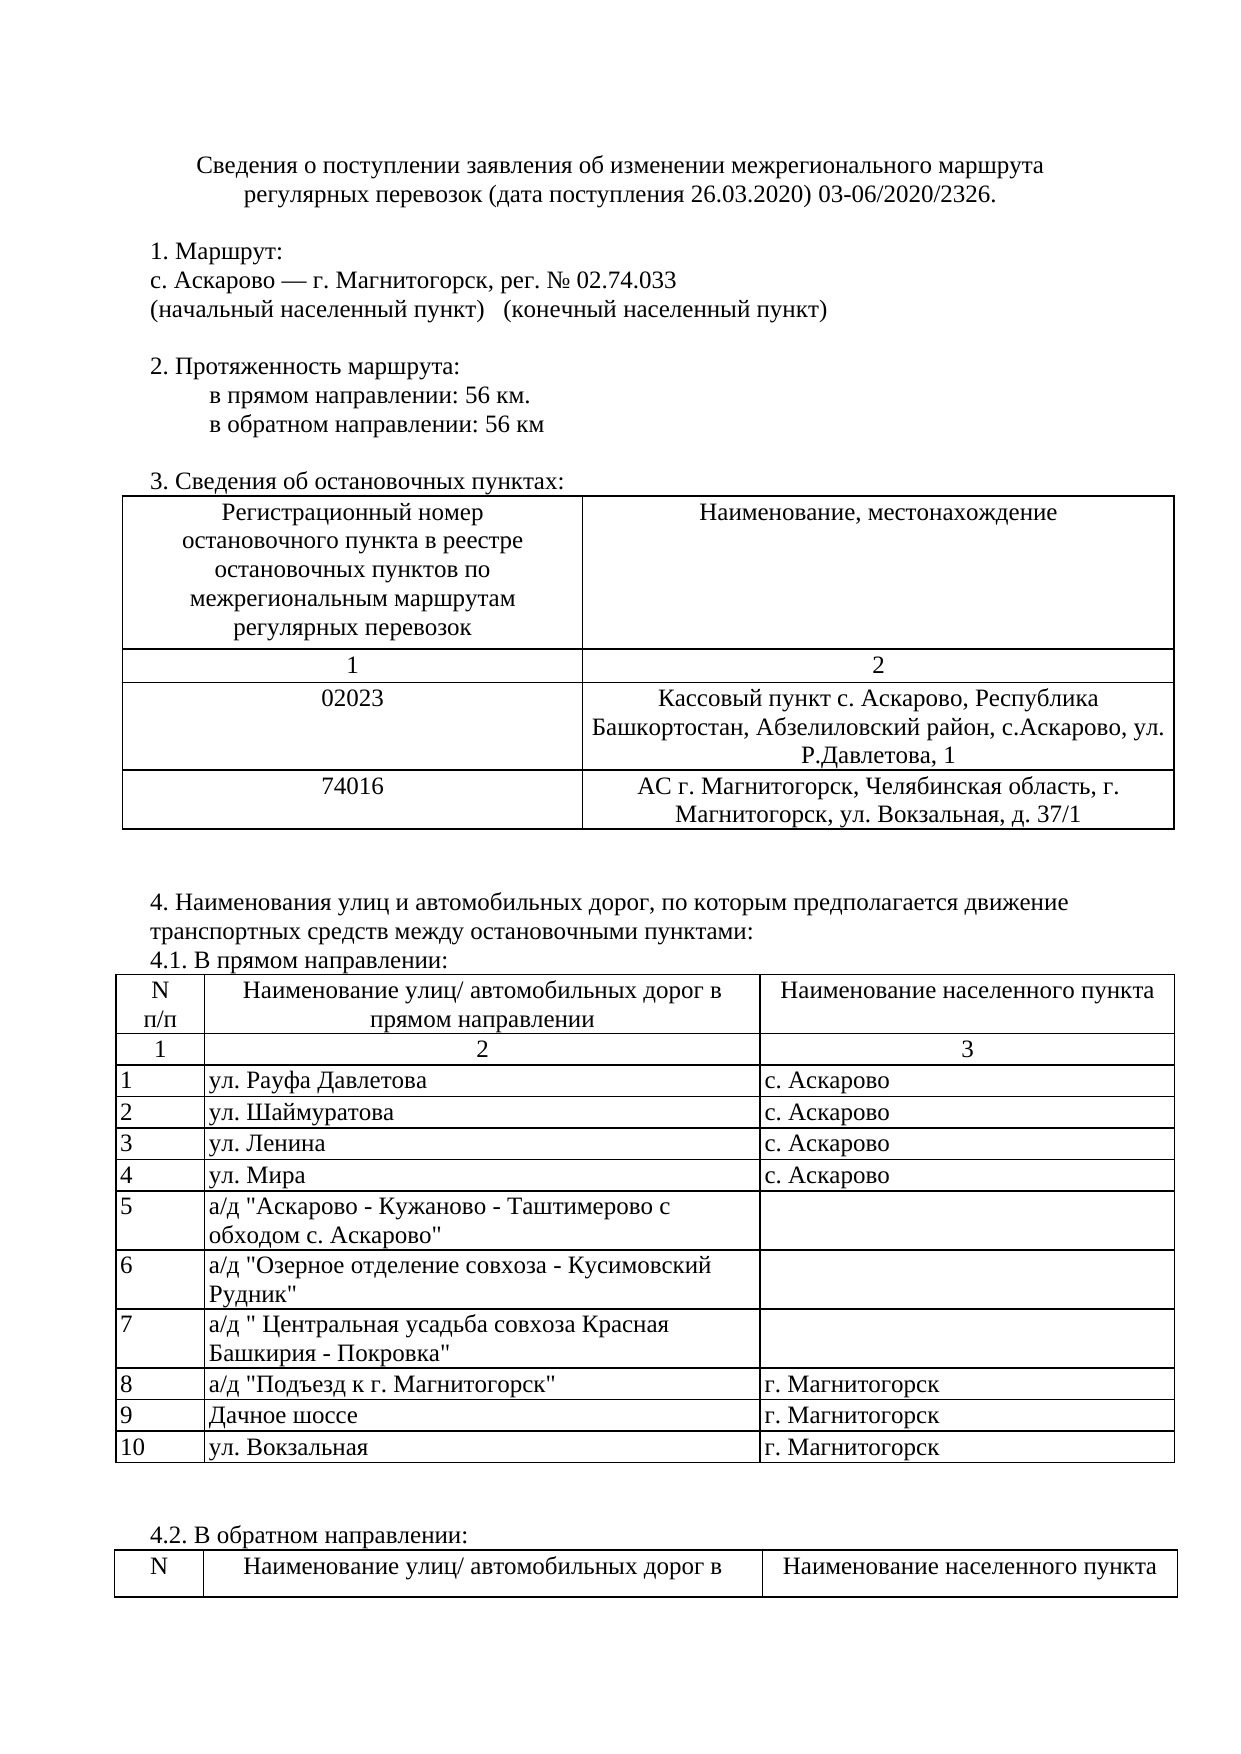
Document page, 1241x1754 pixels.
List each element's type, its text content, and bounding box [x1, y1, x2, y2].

table_cell с. Аскарово [761, 1097, 1174, 1127]
table_cell 6 [117, 1251, 204, 1308]
text 1. Маршрут: [150, 236, 1090, 265]
table_cell 2 [205, 1034, 759, 1064]
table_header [763, 1551, 1177, 1596]
table_cell Кассовый пункт с. Аскарово, Республика Башкортостан, Абзелиловский район, с.Аскарово, ул. Р.Давлетова, 1 [583, 683, 1173, 769]
text 3. Сведения об остановочных пунктах: [150, 466, 1090, 495]
table_cell г. Магнитогорск [761, 1400, 1174, 1430]
table_cell а/д "Озерное отделение совхоза - Кусимовский Рудник" [205, 1251, 759, 1308]
table_cell 5 [117, 1192, 204, 1249]
table_cell ул. Вокзальная [205, 1432, 759, 1461]
table_cell 2 [583, 650, 1173, 681]
text 4.1. В прямом направлении: [150, 945, 1090, 973]
table_header Регистрационный номер остановочного пункта в реестре остановочных пунктов по межрегиональным маршрутам регулярных перевозок [123, 497, 582, 648]
text в обратном направлении: 56 км [150, 409, 1090, 437]
table_cell с. Аскарово [761, 1160, 1174, 1190]
table_cell с. Аскарово [761, 1129, 1174, 1158]
table_cell 3 [761, 1034, 1174, 1064]
table_cell 74016 [123, 771, 582, 828]
table_cell 2 [117, 1097, 204, 1127]
table_header Наименование населенного пункта [761, 975, 1174, 1033]
table_cell ул. Шаймуратова [205, 1097, 759, 1127]
text с. Аскарово — г. Магнитогорск, рег. № 02.74.033 [150, 265, 1090, 294]
table_cell [761, 1251, 1174, 1308]
table_cell ул. Мира [205, 1160, 759, 1190]
table_header N п/п [115, 1551, 203, 1596]
table_cell г. Магнитогорск [761, 1369, 1174, 1398]
table_cell ул. Рауфа Давлетова [205, 1066, 759, 1096]
table_header Наименование, местонахождение [583, 497, 1173, 648]
text 4. Наименования улиц и автомобильных дорог, по которым предполагается движение транспортных средств между остановочными пунктами: [150, 887, 1090, 945]
table_cell а/д "Подъезд к г. Магнитогорск" [205, 1369, 759, 1398]
table_cell 10 [117, 1432, 204, 1461]
table_cell 8 [117, 1369, 204, 1398]
table_cell [761, 1310, 1174, 1367]
table_cell 1 [117, 1066, 204, 1096]
table_cell с. Аскарово [761, 1066, 1174, 1096]
table_cell АС г. Магнитогорск, Челябинская область, г. Магнитогорск, ул. Вокзальная, д. 37/1 [583, 771, 1173, 828]
table_cell 02023 [123, 683, 582, 769]
table_cell г. Магнитогорск [761, 1432, 1174, 1461]
text 2. Протяженность маршрута: [150, 351, 1090, 380]
text Сведения о поступлении заявления об изменении межрегионального маршрута регулярных перевозок (дата поступления 26.03.2020) 03-06/2020/2326. [150, 150, 1090, 207]
table_cell 1 [123, 650, 582, 681]
table_cell 9 [117, 1400, 204, 1430]
table_cell 4 [117, 1160, 204, 1190]
table_cell ул. Ленина [205, 1129, 759, 1158]
table_cell 1 [117, 1034, 204, 1064]
table_cell 3 [117, 1129, 204, 1158]
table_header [204, 1551, 762, 1596]
table_cell 7 [117, 1310, 204, 1367]
table_header N п/п [117, 975, 204, 1033]
text 4.2. В обратном направлении: [150, 1521, 1090, 1549]
table_cell а/д " Центральная усадьба совхоза Красная Башкирия - Покровка" [205, 1310, 759, 1367]
table_header Наименование улиц/ автомобильных дорог в прямом направлении [205, 975, 759, 1033]
text в прямом направлении: 56 км. [150, 380, 1090, 409]
table_cell [761, 1192, 1174, 1249]
table_cell а/д "Аскарово - Кужаново - Таштимерово с обходом с. Аскарово" [205, 1192, 759, 1249]
table_cell Дачное шоссе [205, 1400, 759, 1430]
text (начальный населенный пункт) (конечный населенный пункт) [150, 294, 1090, 322]
